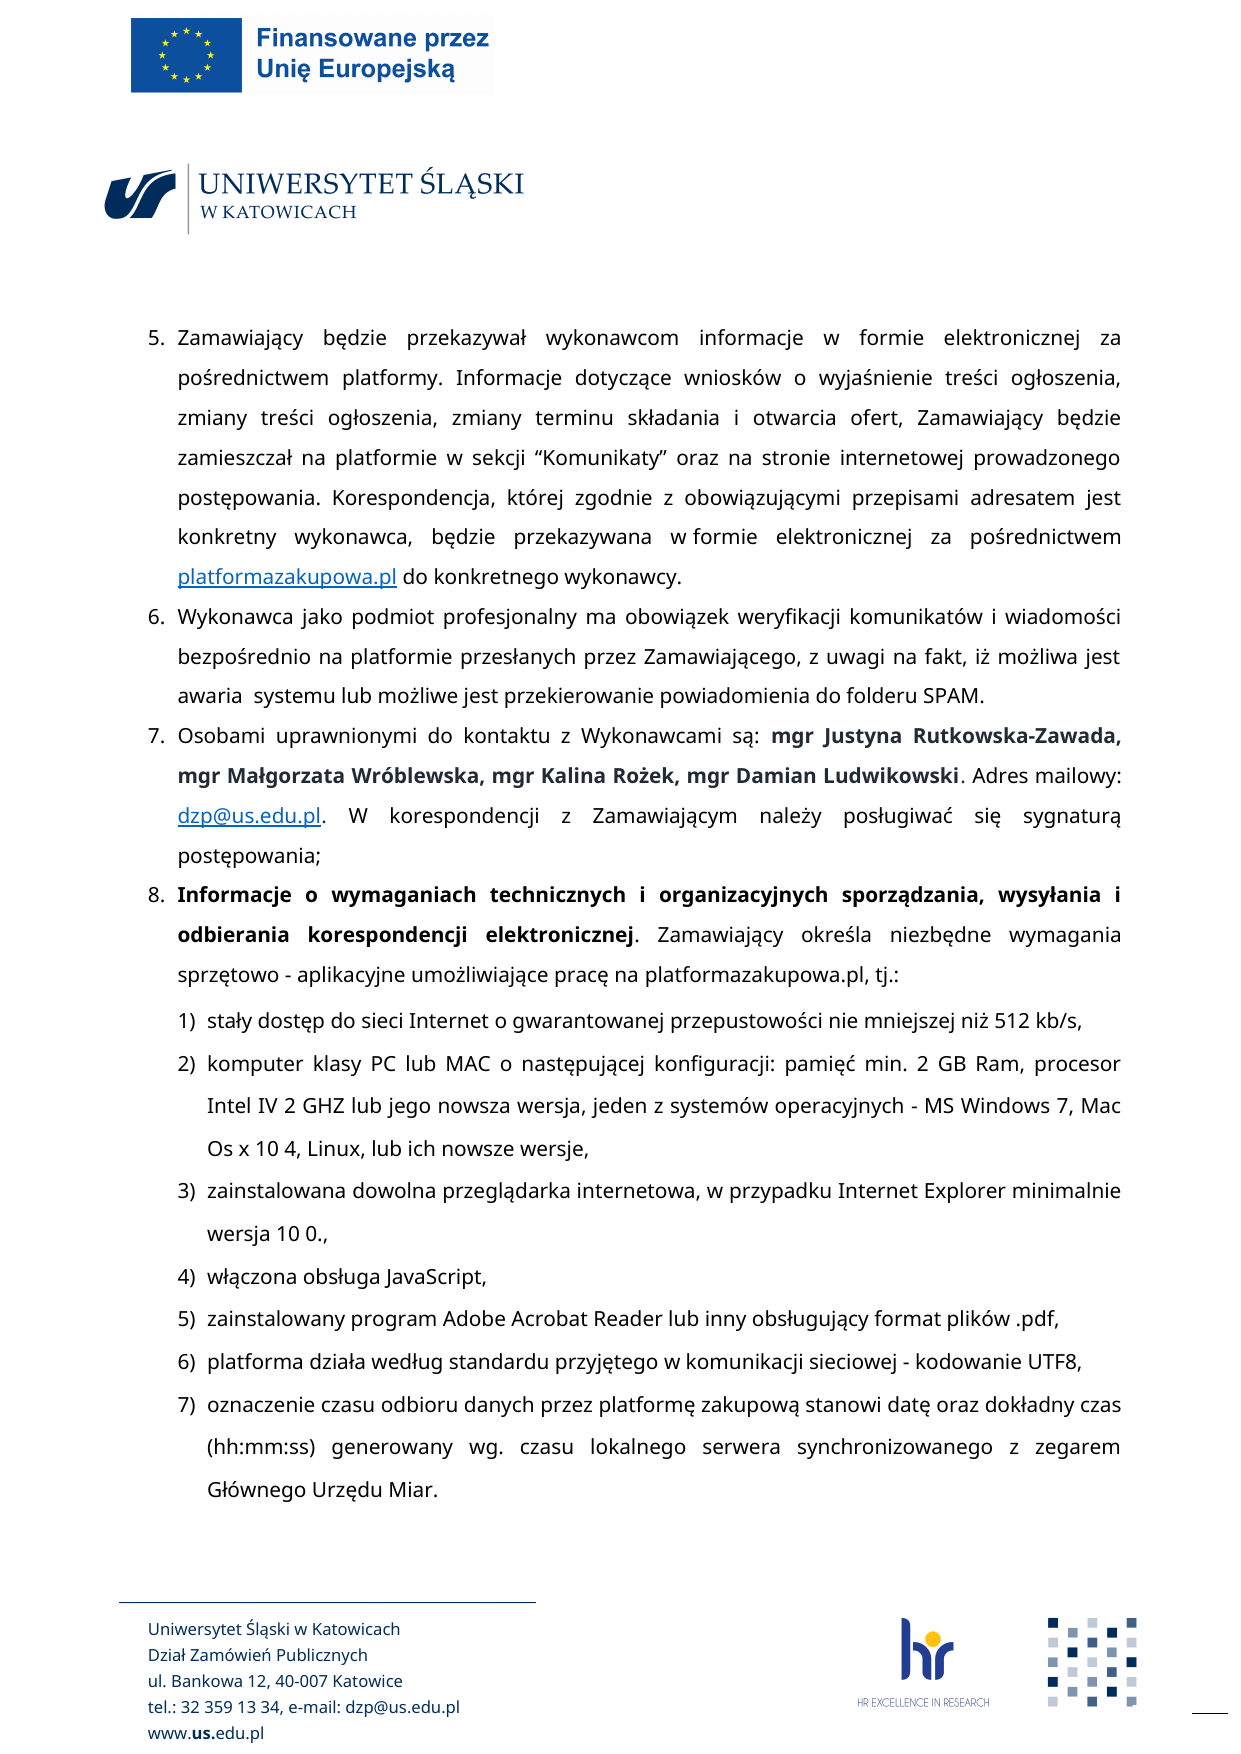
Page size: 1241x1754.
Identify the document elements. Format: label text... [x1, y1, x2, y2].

subtitle Osobami uprawnionymi do kontaktu z Wykonawcami są: mgr Justyna Rutkowska-Zawada, mgr Małgorzata Wróblewska, mgr Kalina Rożek, mgr Damian Ludwikowski. Adres mailowy: dzp@us.edu.pl. W korespondencji z Zamawiającym należy posługiwać się sygnaturą postępowania; [148, 721, 1122, 869]
subtitle komputer klasy PC lub MAC o następującej konfiguracji: pamięć min. 2 GB Ram, procesor Intel IV 2 GHZ lub jego nowsza wersja, jeden z systemów operacyjnych - MS Windows 7, Mac Os x 10 4, Linux, lub ich nowsze wersje, [177, 1049, 1122, 1162]
picture [0, 15, 1227, 269]
subtitle Zamawiający będzie przekazywał wykonawcom informacje w formie elektronicznej za pośrednictwem platformy. Informacje dotyczące wniosków o wyjaśnienie treści ogłoszenia, zmiany treści ogłoszenia, zmiany terminu składania i otwarcia ofert, Zamawiający będzie zamieszczał na platformie w sekcji “Komunikaty” oraz na stronie internetowej prowadzonego postępowania. Korespondencja, której zgodnie z obowiązującymi przepisami adresatem jest konkretny wykonawca, będzie przekazywana w formie elektronicznej za pośrednictwem platformazakupowa.pl do konkretnego wykonawcy. [148, 323, 1122, 591]
subtitle zainstalowana dowolna przeglądarka internetowa, w przypadku Internet Explorer minimalnie wersja 10 0., [177, 1177, 1122, 1248]
subtitle włączona obsługa JavaScript, [177, 1262, 1122, 1290]
subtitle zainstalowany program Adobe Acrobat Reader lub inny obsługujący format plików .pdf, [177, 1304, 1122, 1333]
subtitle stały dostęp do sieci Internet o gwarantowanej przepustowości nie mniejszej niż 512 kb/s, [177, 1006, 1122, 1035]
picture [789, 1490, 1166, 1736]
picture [1, 1592, 537, 1611]
subtitle Informacje o wymaganiach technicznych i organizacyjnych sporządzania, wysyłania i odbierania korespondencji elektronicznej. Zamawiający określa niezbędne wymagania sprzętowo - aplikacyjne umożliwiające pracę na platformazakupowa.pl, tj.: [148, 881, 1122, 989]
subtitle Wykonawca jako podmiot profesjonalny ma obowiązek weryfikacji komunikatów i wiadomości bezpośrednio na platformie przesłanych przez Zamawiającego, z uwagi na fakt, iż możliwa jest awaria systemu lub możliwe jest przekierowanie powiadomienia do folderu SPAM. [148, 602, 1122, 710]
subtitle platforma działa według standardu przyjętego w komunikacji sieciowej - kodowanie UTF8, [177, 1347, 1122, 1376]
subtitle oznaczenie czasu odbioru danych przez platformę zakupową stanowi datę oraz dokładny czas (hh:mm:ss) generowany wg. czasu lokalnego serwera synchronizowanego z zegarem Głównego Urzędu Miar. [177, 1390, 1122, 1503]
